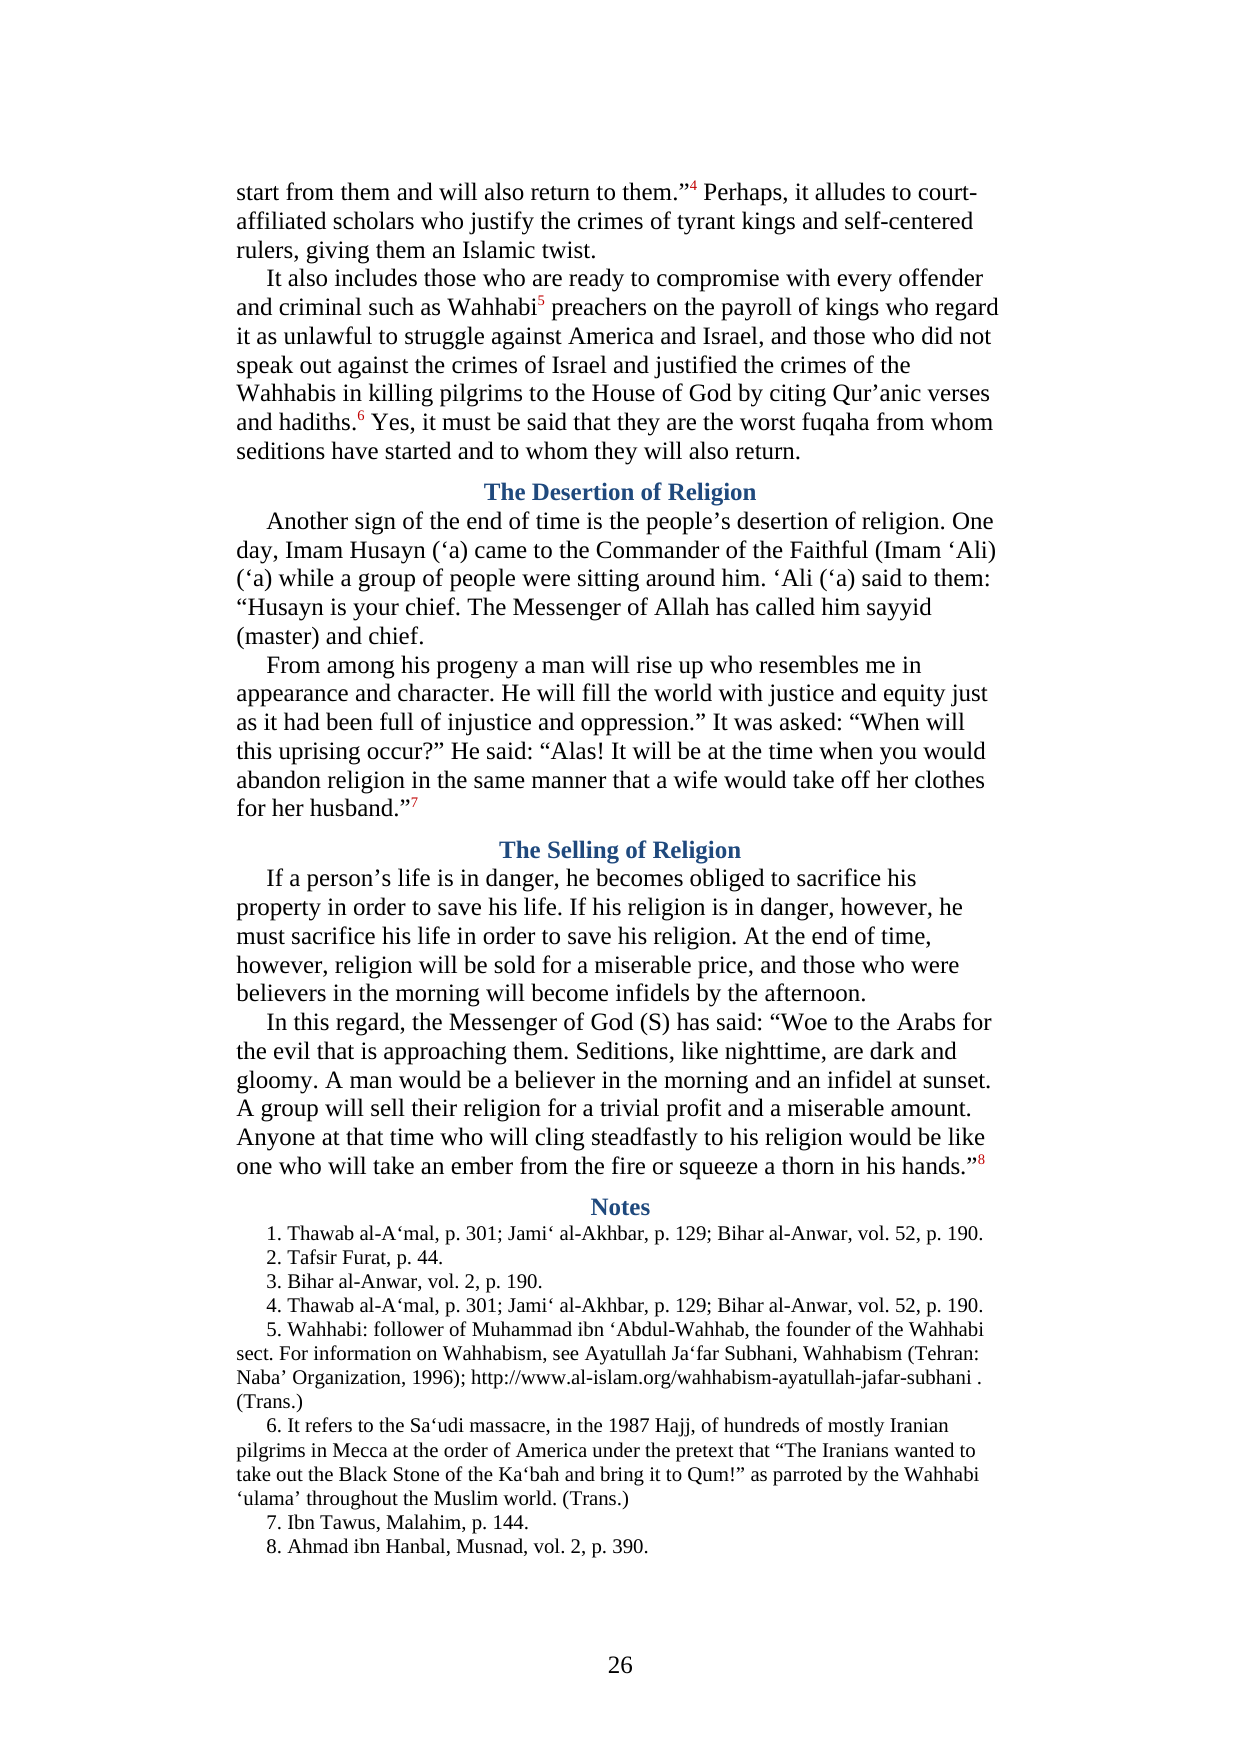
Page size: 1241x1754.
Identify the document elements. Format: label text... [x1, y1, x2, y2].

subtitle The Selling of Religion [236, 835, 1004, 863]
text 5. Wahhabi: follower of Muhammad ibn ‘Abdul-Wahhab, the founder of the Wahhabi sect. For information on Wahhabism, see Ayatullah Ja‘far Subhani, Wahhabism (Tehran: Naba’ Organization, 1996); http://www.al-islam.org/wahhabism-ayatullah-jafar-subhani . (Trans.) [236, 1317, 1004, 1413]
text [236, 177, 1004, 263]
text Another sign of the end of time is the people’s desertion of religion. One day, Imam Husayn (‘a) came to the Commander of the Faithful (Imam ‘Ali) (‘a) while a group of people were sitting around him. ‘Ali (‘a) said to them: “Husayn is your chief. The Messenger of Allah has called him sayyid (master) and chief. [236, 506, 1004, 650]
text 6. It refers to the Sa‘udi massacre, in the 1987 Hajj, of hundreds of mostly Iranian pilgrims in Mecca at the order of America under the pretext that “The Iranians wanted to take out the Black Stone of the Ka‘bah and bring it to Qum!” as parroted by the Wahhabi ‘ulama’ throughout the Muslim world. (Trans.) [236, 1413, 1004, 1510]
text 1. Thawab al-A‘mal, p. 301; Jami‘ al-Akhbar, p. 129; Bihar al-Anwar, vol. 52, p. 190. [236, 1221, 1004, 1245]
subtitle The Desertion of Religion [236, 477, 1004, 506]
text If a person’s life is in danger, he becomes obliged to sacrifice his property in order to save his life. If his religion is in danger, however, he must sacrifice his life in order to save his religion. At the end of time, however, religion will be sold for a miserable price, and those who were believers in the morning will become infidels by the afternoon. [236, 863, 1004, 1007]
text 3. Bihar al-Anwar, vol. 2, p. 190. [236, 1269, 1004, 1293]
text In this regard, the Messenger of God (S) has said: “Woe to the Arabs for the evil that is approaching them. Seditions, like nighttime, are dark and gloomy. A man would be a believer in the morning and an infidel at sunset. A group will sell their religion for a trivial profit and a miserable amount. Anyone at that time who will cling steadfastly to his religion would be like one who will take an ember from the fire or squeeze a thorn in his hands.”8 [236, 1007, 1004, 1180]
text 2. Tafsir Furat, p. 44. [236, 1245, 1004, 1269]
text 8. Ahmad ibn Hanbal, Musnad, vol. 2, p. 390. [236, 1534, 1004, 1558]
text From among his progeny a man will rise up who resembles me in appearance and character. He will fill the world with justice and equity just as it had been full of injustice and oppression.” It was asked: “When will this uprising occur?” He said: “Alas! It will be at the time when you would abandon religion in the same manner that a wife would take off her clothes for her husband.”7 [236, 650, 1004, 822]
text It also includes those who are ready to compromise with every offender and criminal such as Wahhabi5 preachers on the payroll of kings who regard it as unlawful to struggle against America and Israel, and those who did not speak out against the crimes of Israel and justified the crimes of the Wahhabis in killing pilgrims to the House of God by citing Qur’anic verses and hadiths.6 Yes, it must be said that they are the worst fuqaha from whom seditions have started and to whom they will also return. [236, 263, 1004, 465]
subtitle Notes [236, 1192, 1004, 1221]
text 7. Ibn Tawus, Malahim, p. 144. [236, 1510, 1004, 1534]
text 4. Thawab al-A‘mal, p. 301; Jami‘ al-Akhbar, p. 129; Bihar al-Anwar, vol. 52, p. 190. [236, 1293, 1004, 1317]
